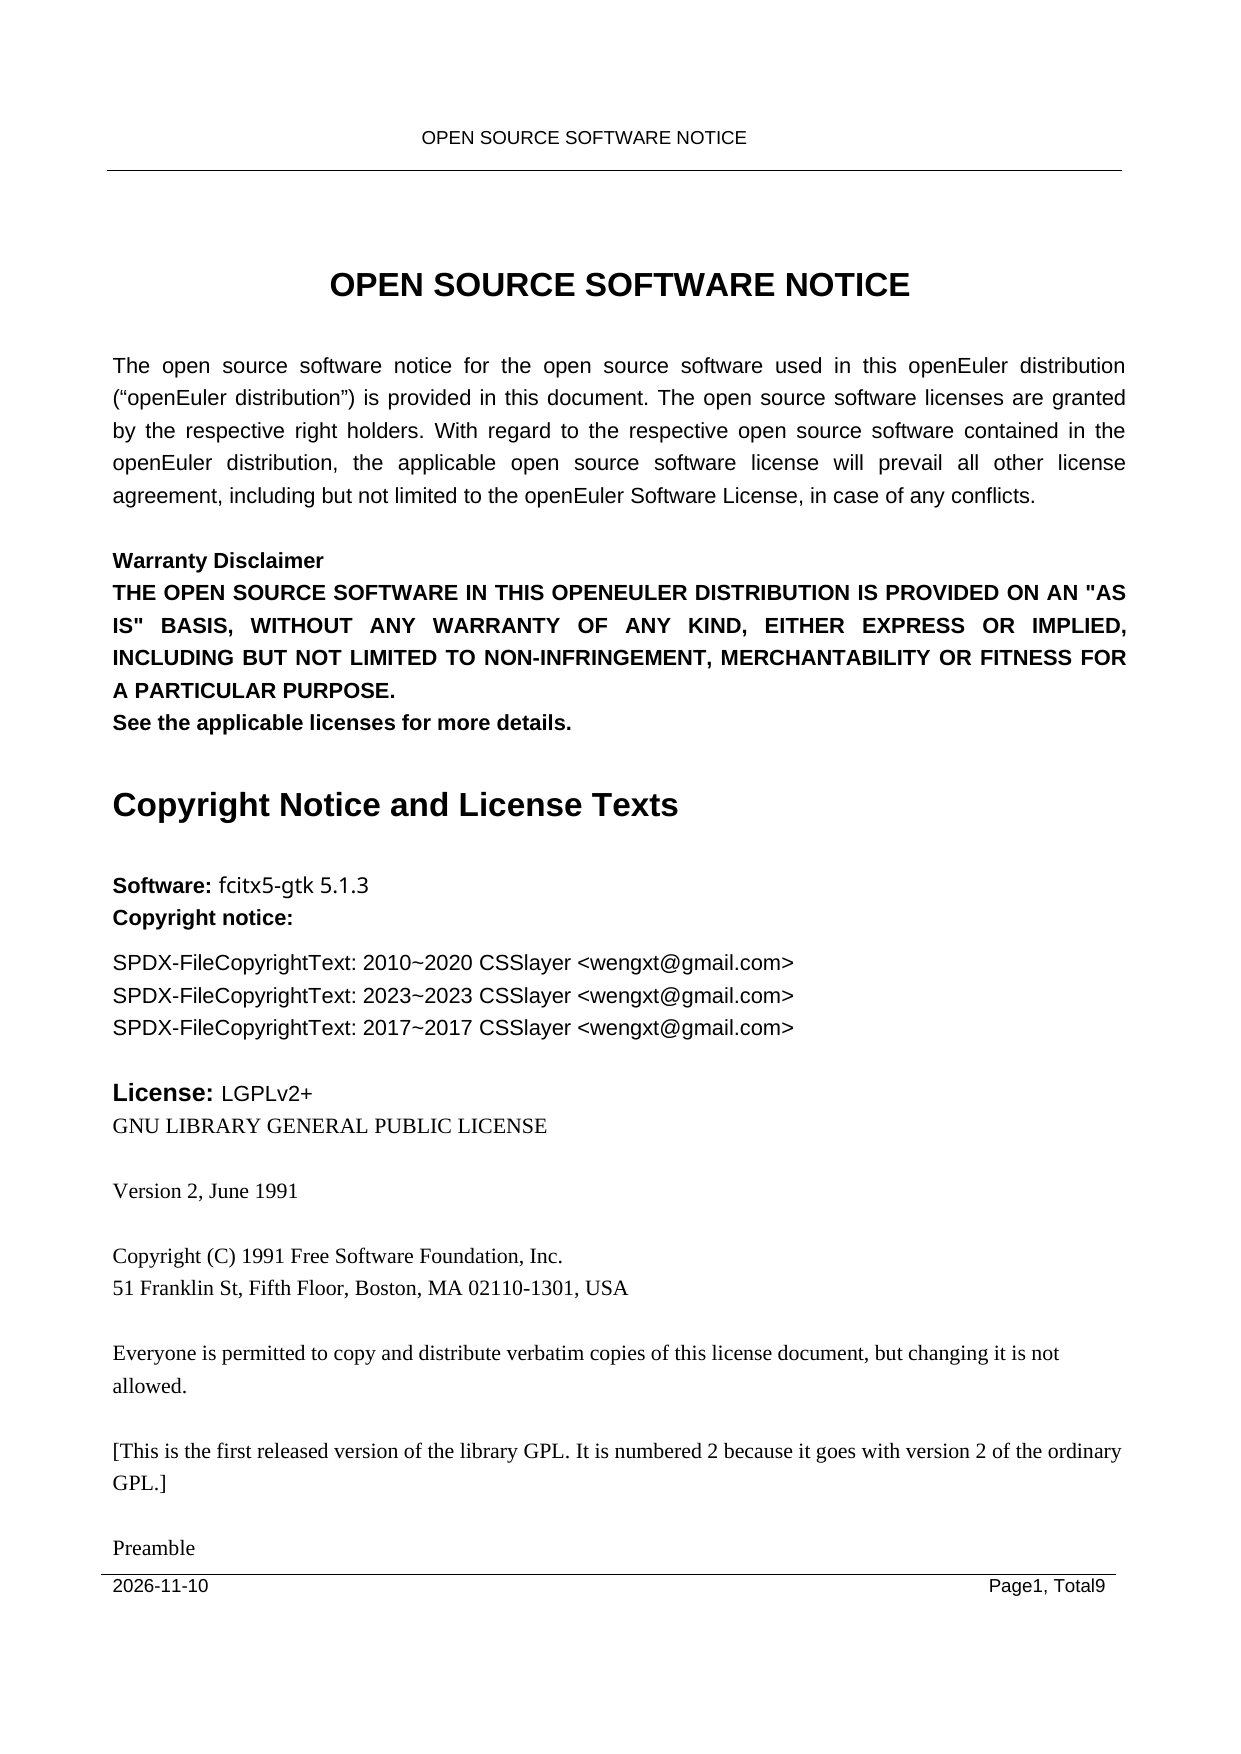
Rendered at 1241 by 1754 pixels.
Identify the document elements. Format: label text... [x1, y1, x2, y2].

text OPEN SOURCE SOFTWARE NOTICE [112, 251, 1128, 316]
text Copyright Notice and License Texts [112, 771, 1128, 836]
text Copyright notice: [112, 901, 1128, 934]
text THE OPEN SOURCE SOFTWARE IN THIS OPENEULER DISTRIBUTION IS PROVIDED ON AN "AS IS" BASIS, WITHOUT ANY WARRANTY OF ANY KIND, EITHER EXPRESS OR IMPLIED, INCLUDING BUT NOT LIMITED TO NON-INFRINGEMENT, MERCHANTABILITY OR FITNESS FOR A PARTICULAR PURPOSE. See the applicable licenses for more details. [112, 576, 1128, 739]
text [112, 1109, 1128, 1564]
title Software: fcitx5-gtk 5.1.3 [112, 869, 1128, 901]
text SPDX-FileCopyrightText: 2010~2020 CSSlayer <wengxt@gmail.com> SPDX-FileCopyrightText: 2023~2023 CSSlayer <wengxt@gmail.com> SPDX-FileCopyrightText: 2017~2017 CSSlayer <wengxt@gmail.com> [112, 947, 1128, 1077]
text License: LGPLv2+ [112, 1077, 1128, 1109]
text The open source software notice for the open source software used in this openEuler distribution (“openEuler distribution”) is provided in this document. The open source software licenses are granted by the respective right holders. With regard to the respective open source software contained in the openEuler distribution, the applicable open source software license will prevail all other license agreement, including but not limited to the openEuler Software License, in case of any conflicts. [112, 349, 1128, 511]
text Warranty Disclaimer [112, 544, 1128, 576]
